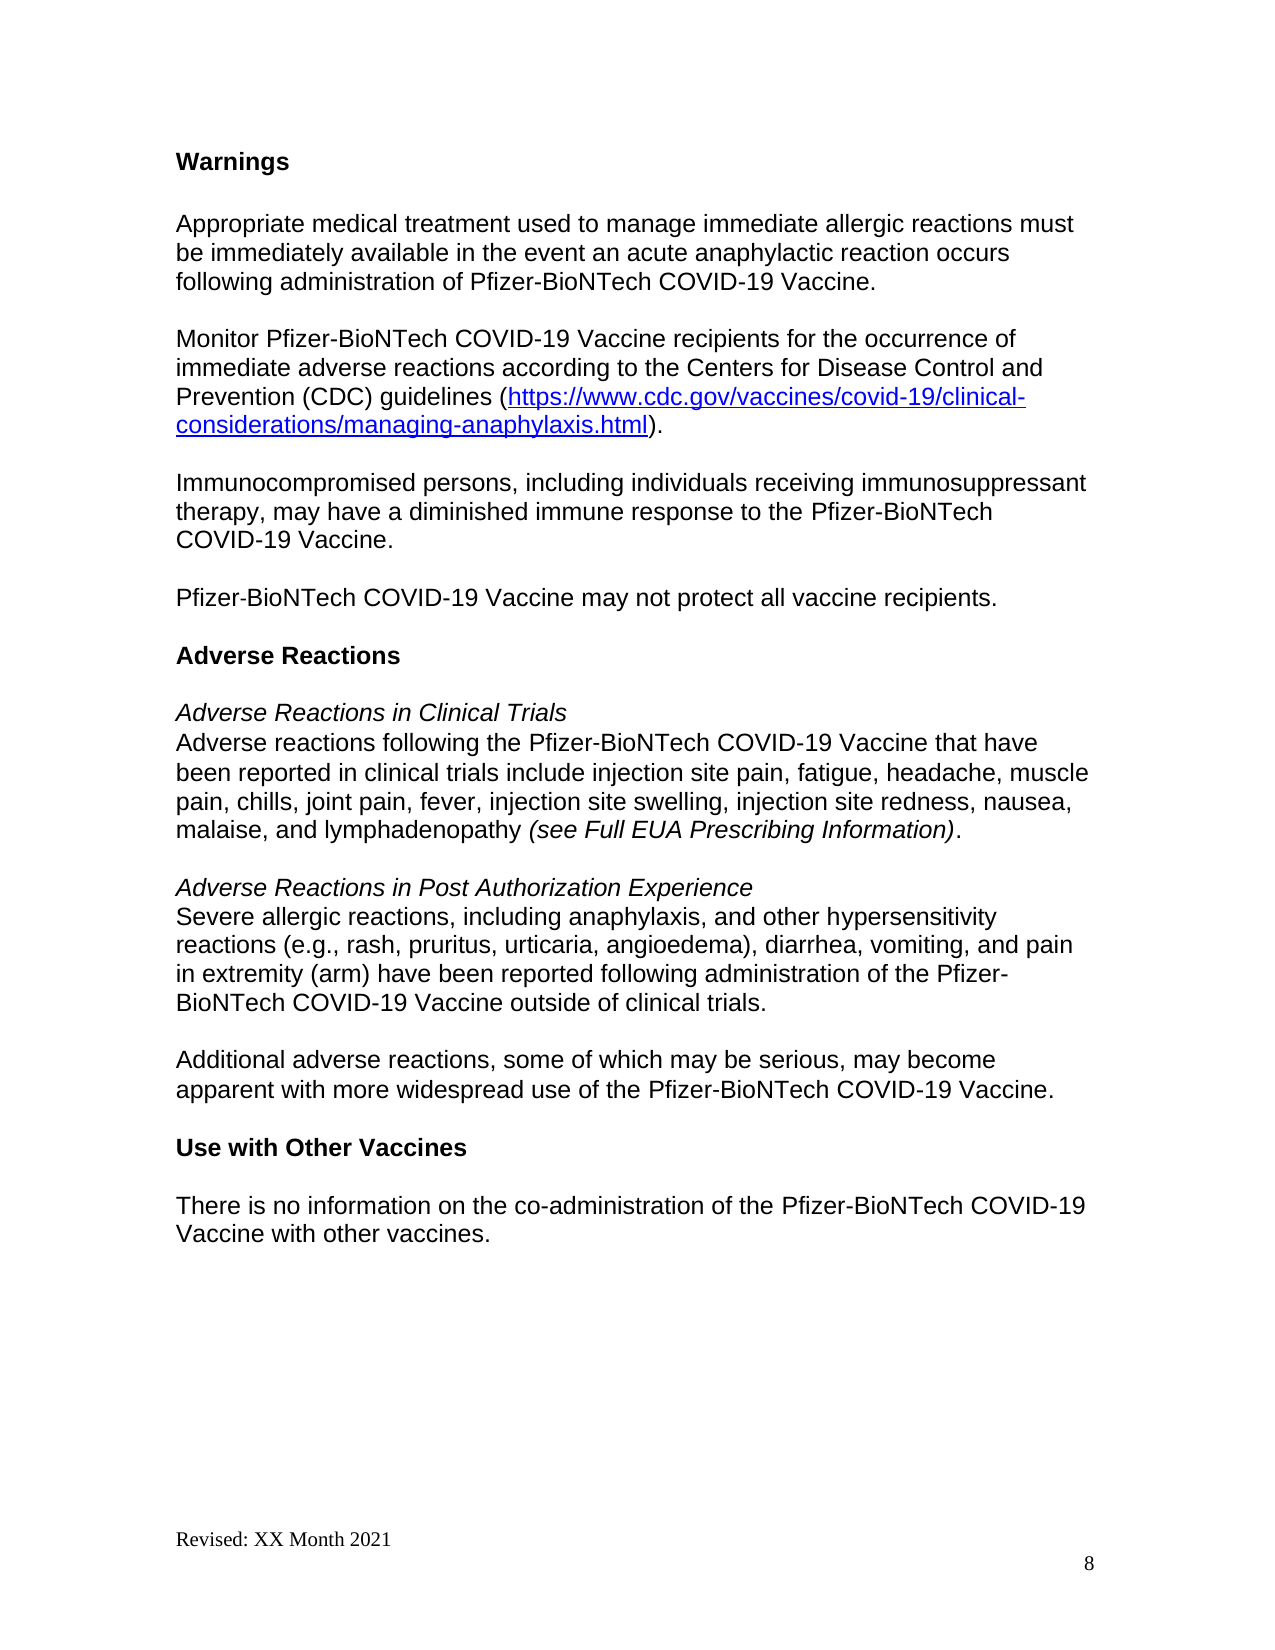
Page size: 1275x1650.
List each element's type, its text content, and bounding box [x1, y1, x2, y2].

text Adverse Reactions in Post Authorization Experience [176, 873, 1099, 901]
text There is no information on the co-administration of the Pfizer-BioNTech COVID-19 Vaccine with other vaccines. [176, 1191, 1099, 1248]
text Adverse reactions following the Pfizer-BioNTech COVID-19 Vaccine that have been reported in clinical trials include injection site pain, fatigue, headache, muscle pain, chills, joint pain, fever, injection site swelling, injection site redness, nausea, malaise, and lymphadenopathy (see Full EUA Prescribing Information). [176, 727, 1099, 844]
text Immunocompromised persons, including individuals receiving immunosuppressant therapy, may have a diminished immune response to the Pfizer-BioNTech COVID-19 Vaccine. [176, 468, 1099, 554]
text Severe allergic reactions, including anaphylaxis, and other hypersensitivity reactions (e.g., rash, pruritus, urticaria, angioedema), diarrhea, vomiting, and pain in extremity (arm) have been reported following administration of the Pfizer-BioNTech COVID-19 Vaccine outside of clinical trials. [176, 901, 1099, 1016]
text Additional adverse reactions, some of which may be serious, may become apparent with more widespread use of the Pfizer-BioNTech COVID-19 Vaccine. [176, 1045, 1099, 1104]
text Appropriate medical treatment used to manage immediate allergic reactions must be immediately available in the event an acute anaphylactic reaction occurs following administration of Pfizer-BioNTech COVID-19 Vaccine. [176, 209, 1099, 296]
text Warnings [176, 147, 1099, 176]
text Adverse Reactions in Clinical Trials [176, 698, 1099, 727]
subtitle Monitor Pfizer-BioNTech COVID-19 Vaccine recipients for the occurrence of immediate adverse reactions according to the Centers for Disease Control and Prevention (CDC) guidelines (https://www.cdc.gov/vaccines/covid-19/clinical-considerations/managing-anaphylaxis.html). [176, 324, 1099, 439]
text Pfizer-BioNTech COVID-19 Vaccine may not protect all vaccine recipients. [176, 583, 1099, 612]
text Adverse Reactions [176, 641, 1099, 670]
text Use with Other Vaccines [176, 1133, 1099, 1162]
